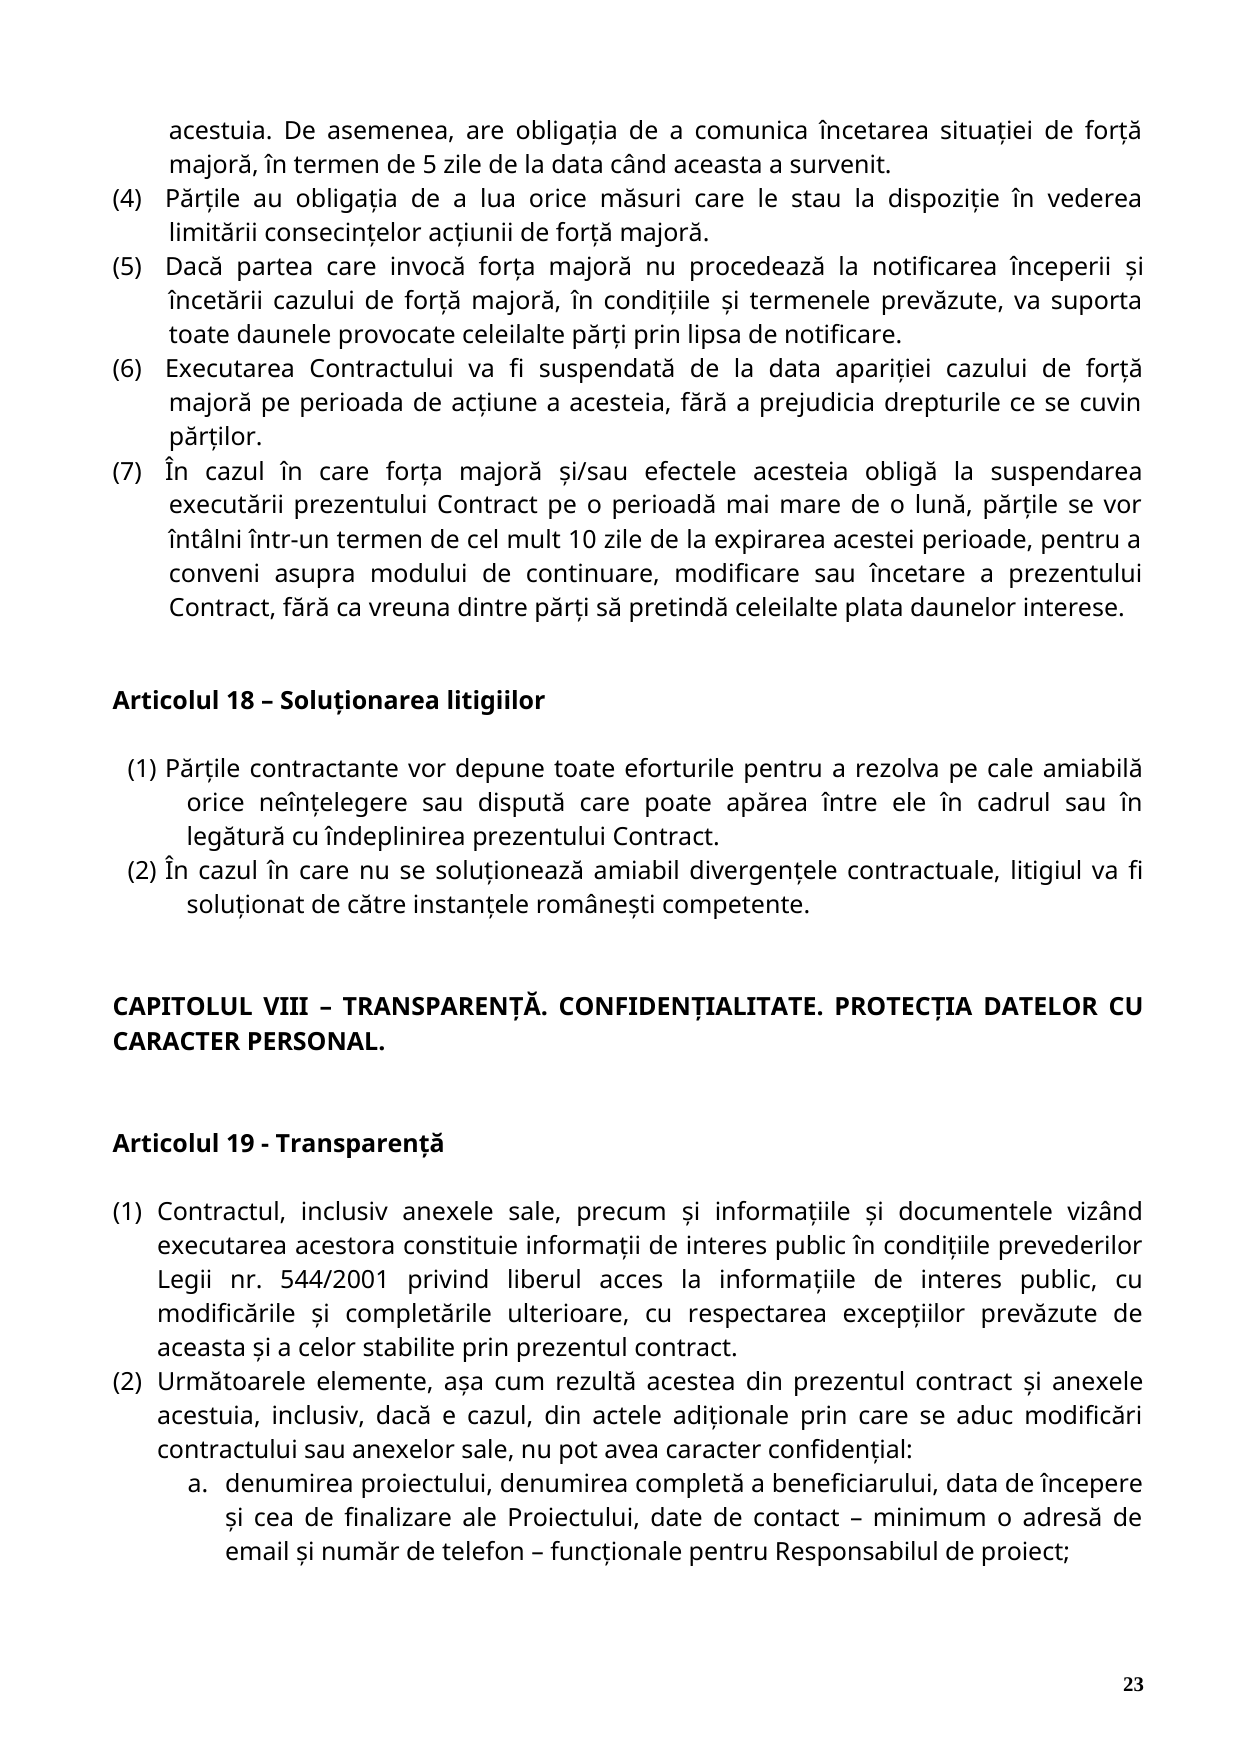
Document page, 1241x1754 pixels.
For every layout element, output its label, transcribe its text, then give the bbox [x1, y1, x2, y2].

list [112, 112, 1144, 181]
text CAPITOLUL VIII – TRANSPARENȚĂ. CONFIDENȚIALITATE. PROTECȚIA DATELOR CU CARACTER PERSONAL. [112, 989, 1144, 1057]
list (2) Următoarele elemente, așa cum rezultă acestea din prezentul contract și anexele acestuia, inclusiv, dacă e cazul, din actele adiționale prin care se aduc modificări contractului sau anexelor sale, nu pot avea caracter confidențial: [113, 1364, 1144, 1466]
subtitle Articolul 19 - Transparență [112, 1125, 1144, 1159]
list În cazul în care forța majoră și/sau efectele acesteia obligă la suspendarea executării prezentului Contract pe o perioadă mai mare de o lună, părțile se vor întâlni într-un termen de cel mult 10 zile de la expirarea acestei perioade, pentru a conveni asupra modului de continuare, modificare sau încetare a prezentului Contract, fără ca vreuna dintre părți să pretindă celeilalte plata daunelor interese. [112, 453, 1144, 623]
list a. denumirea proiectului, denumirea completă a beneficiarului, data de începere şi cea de finalizare ale Proiectului, date de contact – minimum o adresă de email și număr de telefon – funcționale pentru Responsabilul de proiect; [187, 1466, 1144, 1568]
subtitle Articolul 18 – Soluționarea litigiilor [112, 682, 1144, 717]
list Părţile contractante vor depune toate eforturile pentru a rezolva pe cale amiabilă orice neînţelegere sau dispută care poate apărea între ele în cadrul sau în legătură cu îndeplinirea prezentului Contract. [127, 751, 1144, 853]
list (1) Contractul, inclusiv anexele sale, precum și informațiile și documentele vizând executarea acestora constituie informații de interes public în condițiile prevederilor Legii nr. 544/2001 privind liberul acces la informaţiile de interes public, cu modificările și completările ulterioare, cu respectarea excepțiilor prevăzute de aceasta și a celor stabilite prin prezentul contract. [113, 1193, 1144, 1364]
list Dacă partea care invocă forța majoră nu procedează la notificarea începerii și încetării cazului de forță majoră, în condițiile și termenele prevăzute, va suporta toate daunele provocate celeilalte părți prin lipsa de notificare. [112, 249, 1144, 351]
list În cazul în care nu se soluționează amiabil divergenţele contractuale, litigiul va fi soluţionat de către instanţele românești competente. [127, 853, 1144, 921]
list Părțile au obligația de a lua orice măsuri care le stau la dispoziție în vederea limitării consecințelor acțiunii de forță majoră. [112, 181, 1144, 249]
list Executarea Contractului va fi suspendată de la data apariției cazului de forță majoră pe perioada de acțiune a acesteia, fără a prejudicia drepturile ce se cuvin părților. [112, 351, 1144, 453]
